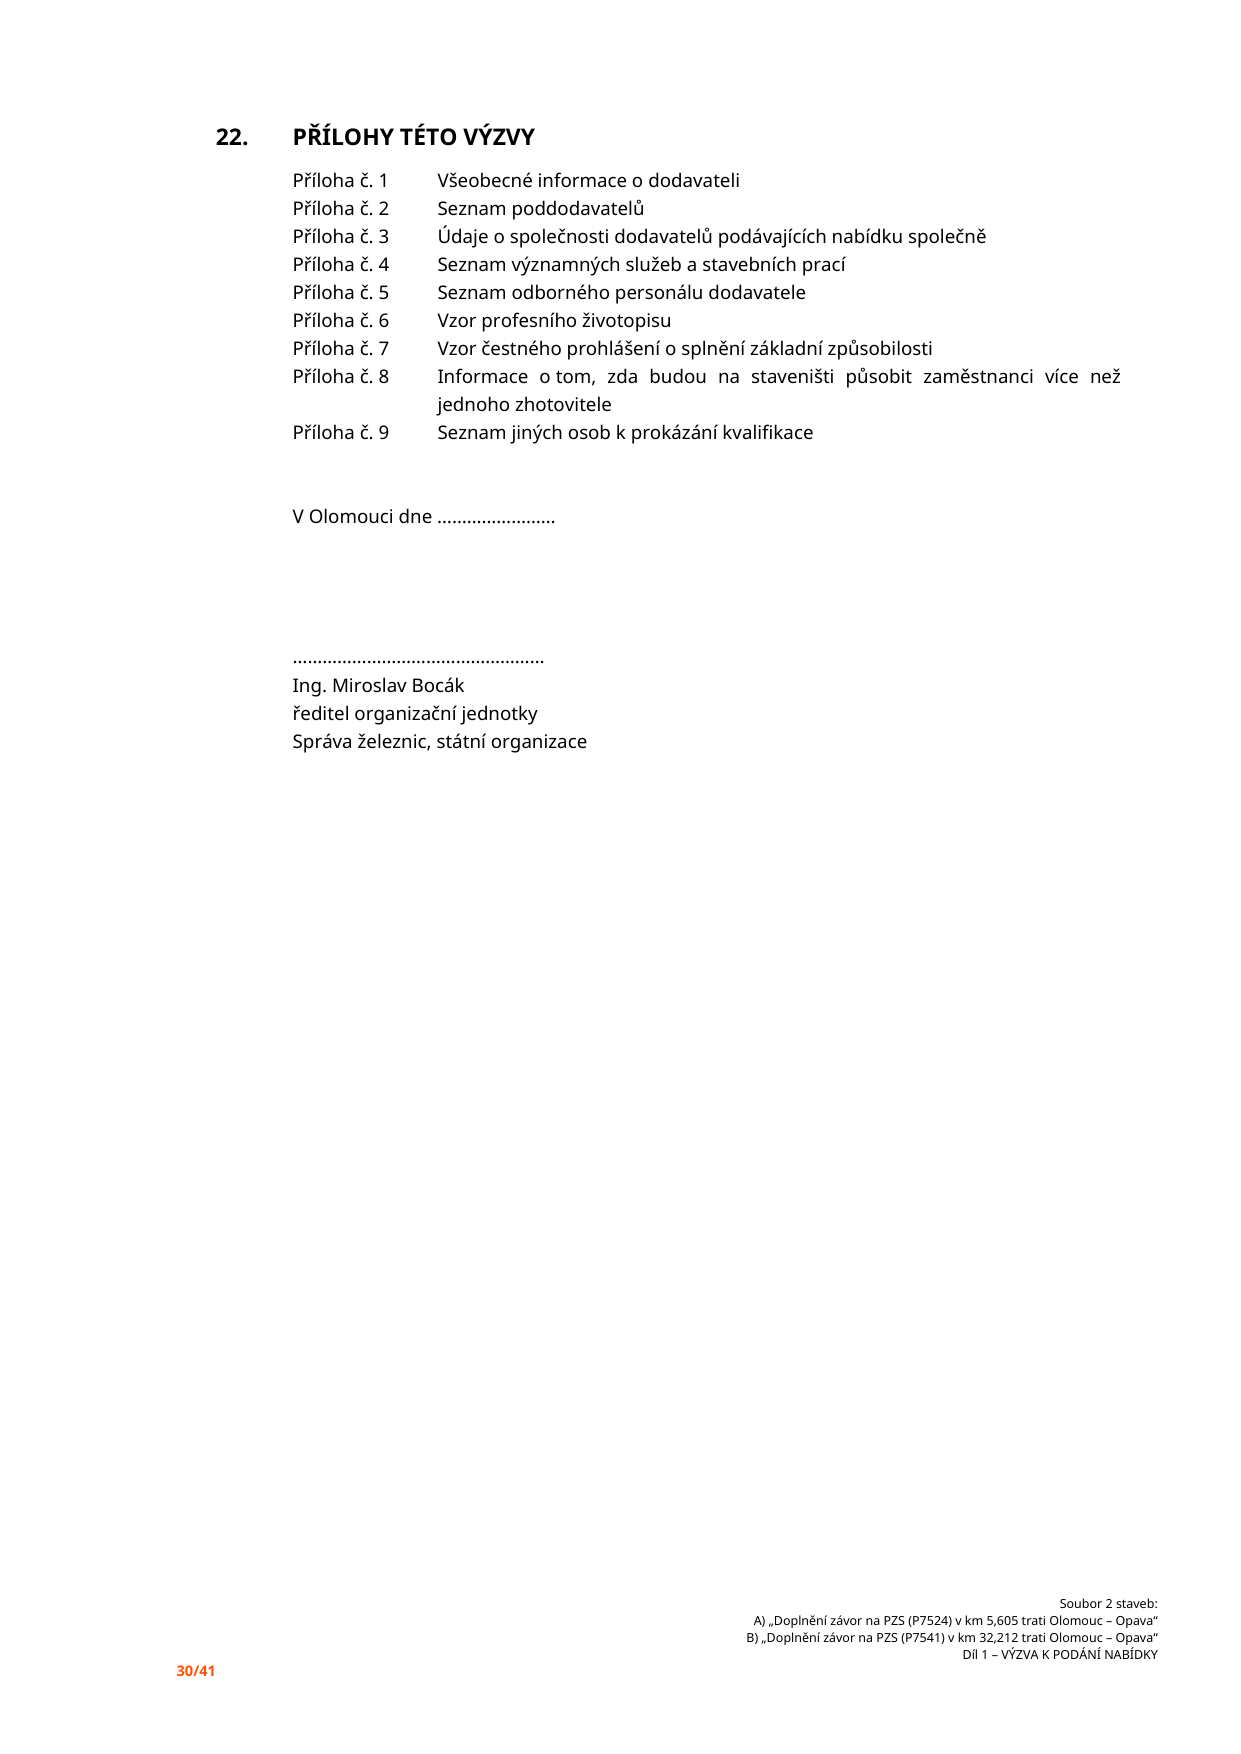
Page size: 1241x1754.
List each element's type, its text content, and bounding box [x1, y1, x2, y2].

text Příloha č. 6 Vzor profesního životopisu [292, 308, 1122, 333]
text V Olomouci dne …………………… [292, 504, 1122, 529]
text PŘÍLOHY TÉTO VÝZVY [216, 121, 1122, 152]
text …………………………………………… [292, 644, 1122, 669]
text Příloha č. 3 Údaje o společnosti dodavatelů podávajících nabídku společně [292, 223, 1122, 249]
text Příloha č. 5 Seznam odborného personálu dodavatele [292, 279, 1122, 305]
text Správa železnic, státní organizace [292, 728, 1122, 753]
text Příloha č. 4 Seznam významných služeb a stavebních prací [292, 252, 1122, 277]
text Příloha č. 7 Vzor čestného prohlášení o splnění základní způsobilosti [292, 336, 1122, 361]
text Příloha č. 9 Seznam jiných osob k prokázání kvalifikace [292, 420, 1122, 445]
text Příloha č. 1 Všeobecné informace o dodavateli [292, 167, 1122, 193]
text Příloha č. 8 Informace o tom, zda budou na staveništi působit zaměstnanci více než jednoho zhotovitele [292, 364, 1122, 417]
text ředitel organizační jednotky [292, 700, 1122, 725]
text Příloha č. 2 Seznam poddodavatelů [292, 196, 1122, 221]
text Ing. Miroslav Bocák [292, 672, 1122, 697]
